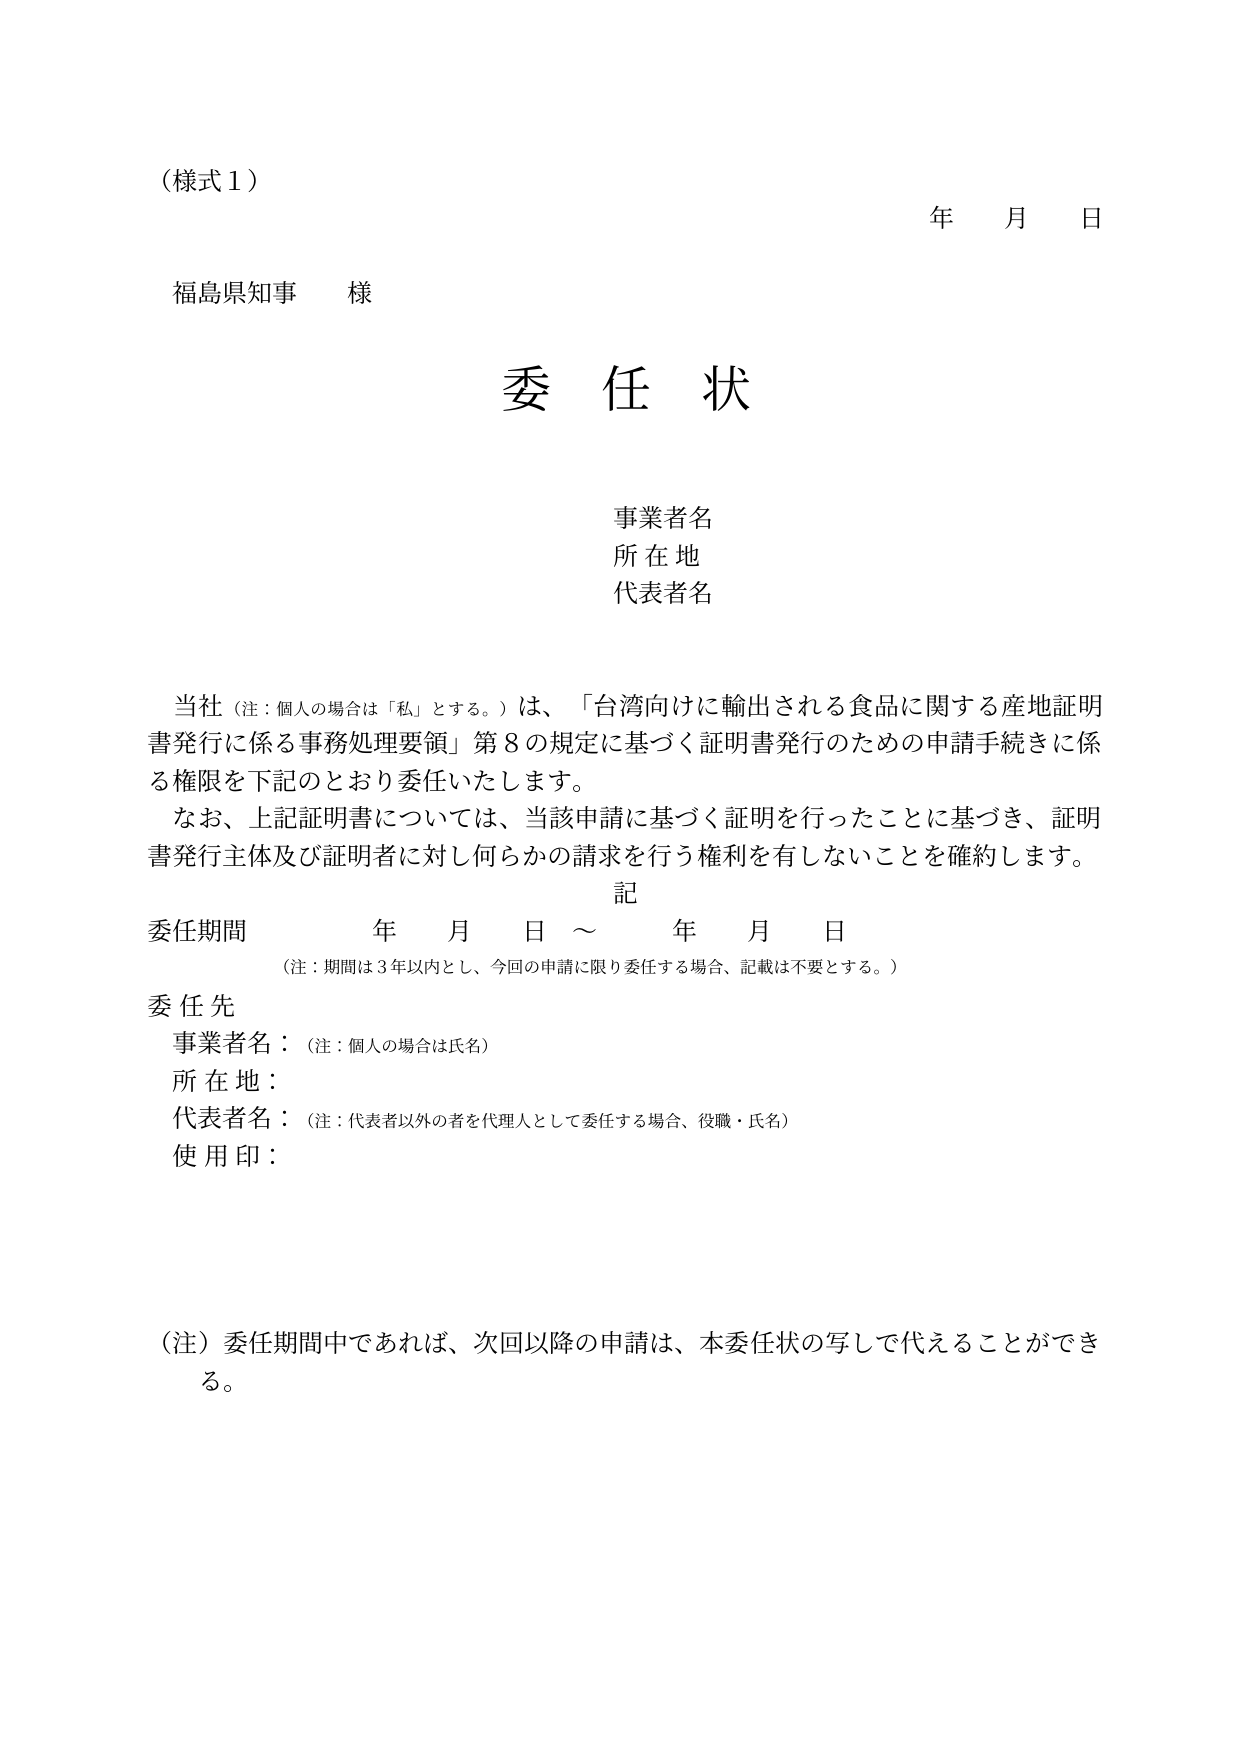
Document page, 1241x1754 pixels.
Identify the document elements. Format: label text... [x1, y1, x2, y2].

text 記 [148, 873, 1104, 911]
text 代表者名：（注：代表者以外の者を代理人として委任する場合、役職・氏名） [148, 1098, 1104, 1136]
text 所 在 地： [148, 1061, 1104, 1098]
text 事業者名 [613, 498, 1104, 536]
text 当社（注：個人の場合は「私」とする。）は、「台湾向けに輸出される食品に関する産地証明書発行に係る事務処理要領」第８の規定に基づく証明書発行のための申請手続きに係る権限を下記のとおり委任いたします。 [148, 686, 1104, 798]
text （様式１） [148, 161, 1104, 198]
text 委 任 状 [148, 348, 1104, 423]
text なお、上記証明書については、当該申請に基づく証明を行ったことに基づき、証明書発行主体及び証明者に対し何らかの請求を行う権利を有しないことを確約します。 [148, 798, 1104, 873]
text 福島県知事 様 [148, 273, 1104, 311]
text 委任期間 年 月 日 ～ 年 月 日 [148, 911, 1104, 948]
text （注）委任期間中であれば、次回以降の申請は、本委任状の写しで代えることができる。 [148, 1323, 1104, 1398]
text 委 任 先 [148, 986, 1104, 1023]
text 年 月 日 [148, 198, 1104, 236]
text 所 在 地 [613, 536, 1104, 573]
text （注：期間は３年以内とし、今回の申請に限り委任する場合、記載は不要とする。） [273, 948, 1104, 986]
text 代表者名 [613, 573, 1104, 611]
text 使 用 印： [148, 1136, 1104, 1173]
text 事業者名：（注：個人の場合は氏名） [148, 1023, 1104, 1061]
